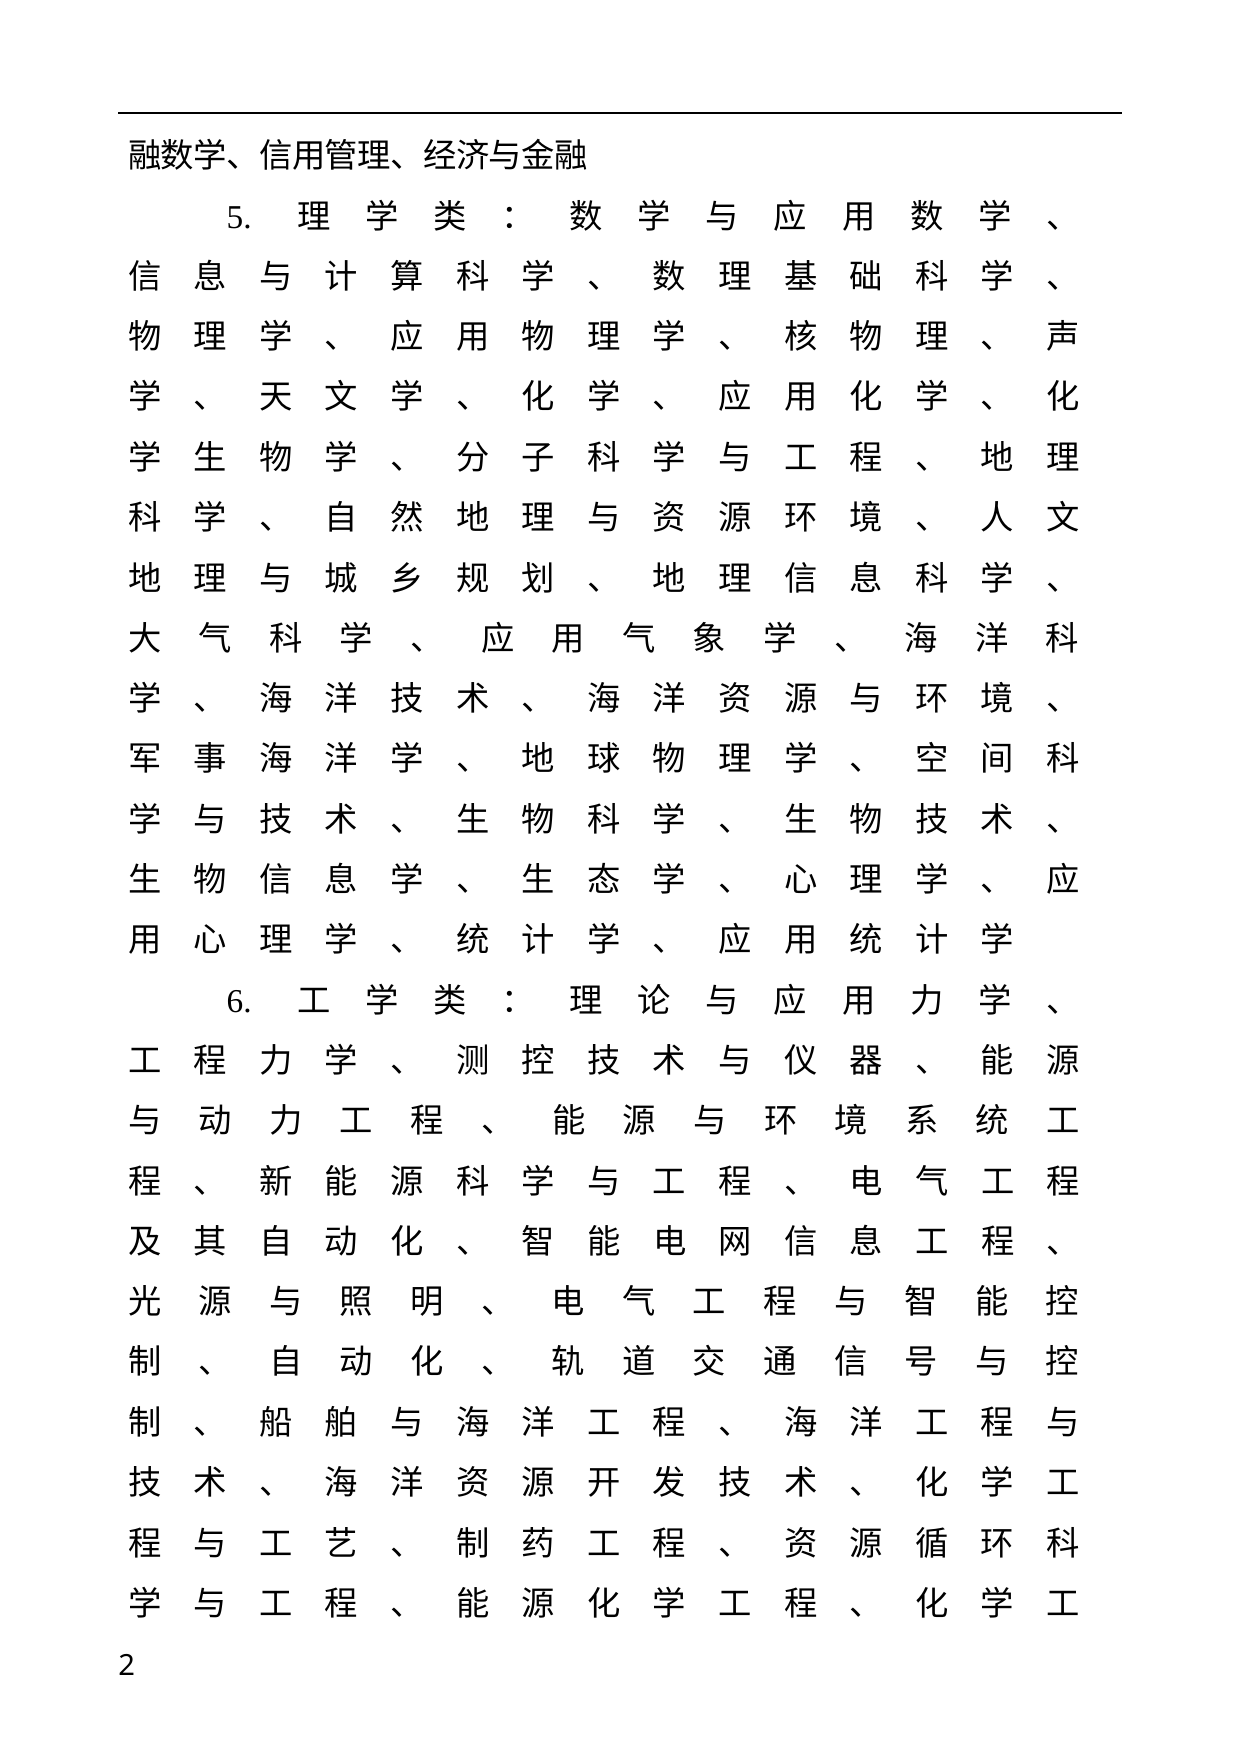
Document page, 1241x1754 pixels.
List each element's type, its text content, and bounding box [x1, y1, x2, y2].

text 5. 理学类：数学与应用数学、信息与计算科学、数理基础科学、物理学、应用物理学、核物理、声学、天文学、化学、应用化学、化学生物学、分子科学与工程、地理科学、自然地理与资源环境、人文地理与城乡规划、地理信息科学、大气科学、应用气象学、海洋科学、海洋技术、海洋资源与环境、军事海洋学、地球物理学、空间科学与技术、生物科学、生物技术、生物信息学、生态学、心理学、应用心理学、统计学、应用统计学 [128, 183, 1112, 967]
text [128, 123, 1112, 183]
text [128, 967, 1112, 1631]
